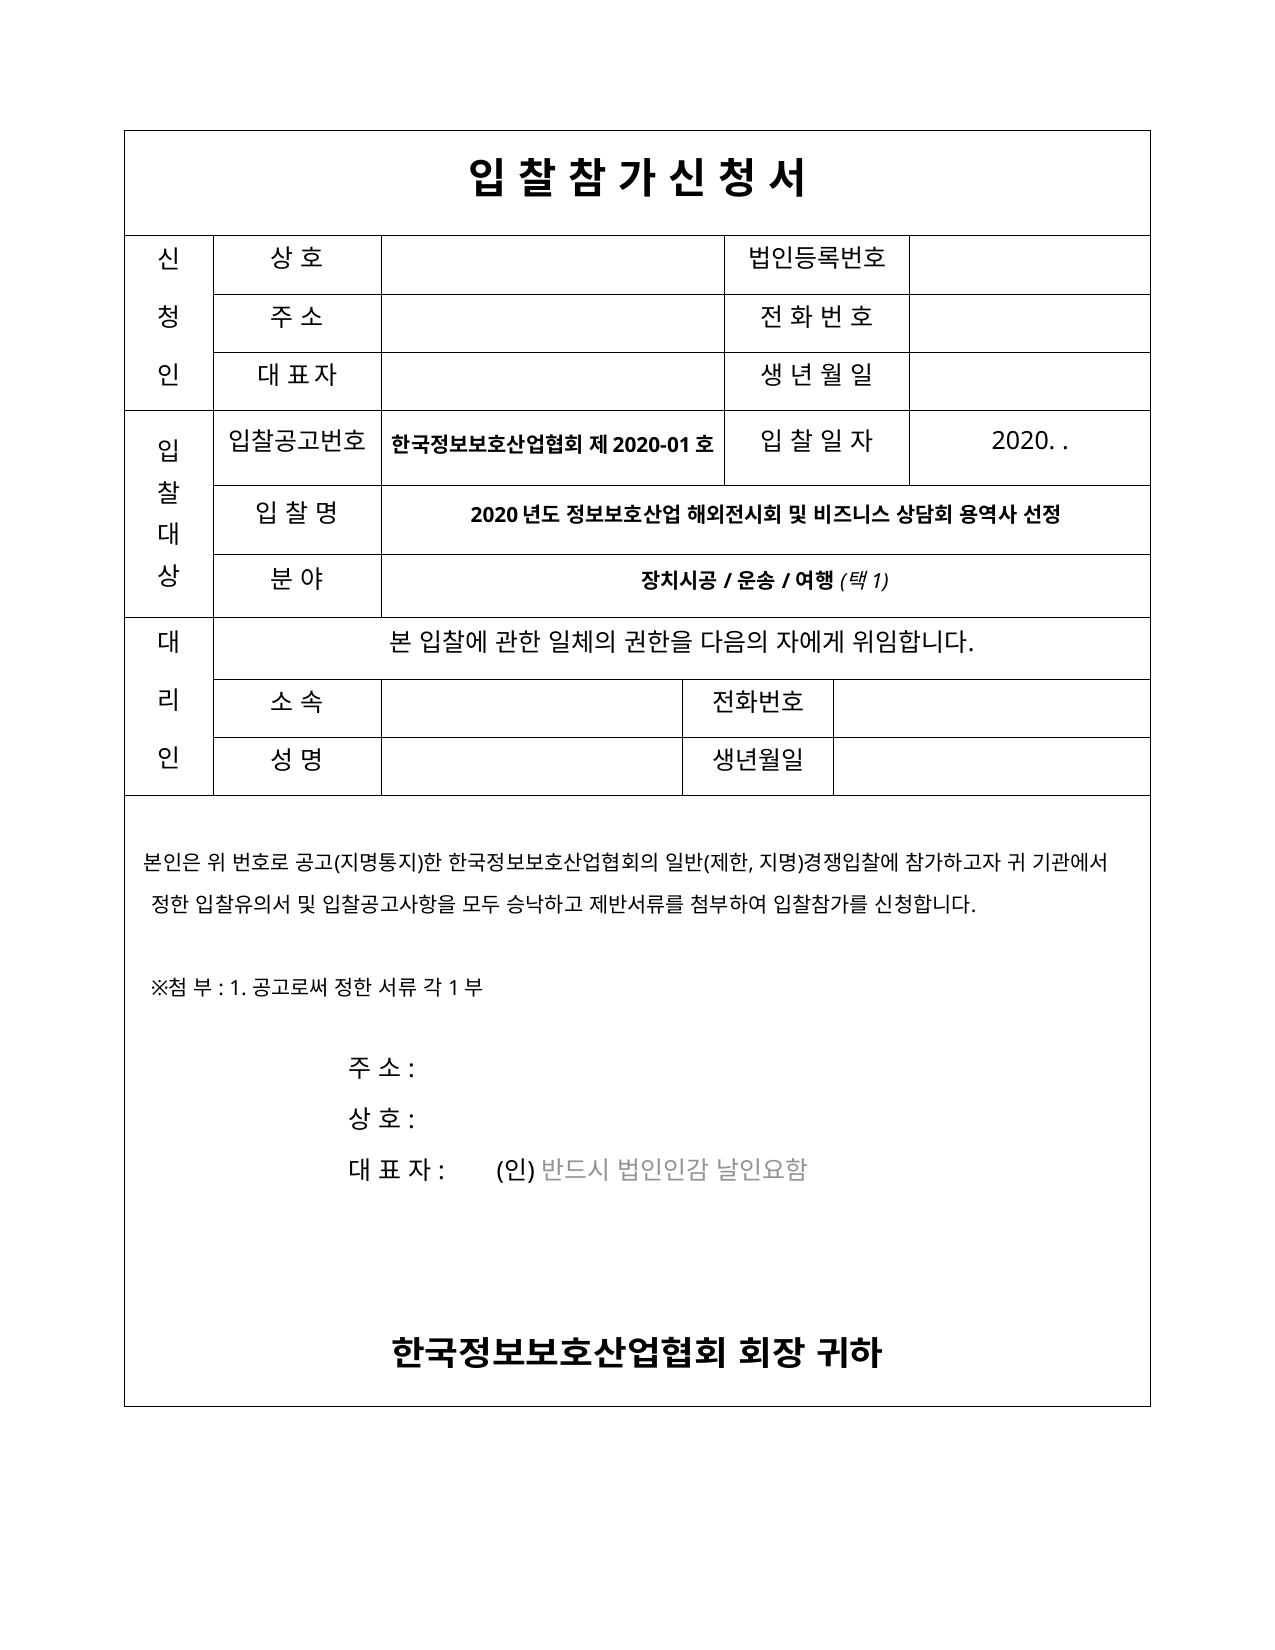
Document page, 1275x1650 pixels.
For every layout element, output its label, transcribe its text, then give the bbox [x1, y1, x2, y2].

table_cell 생년월일 [683, 738, 833, 795]
table_cell 법인등록번호 [725, 236, 909, 294]
table_cell [910, 236, 1150, 294]
table_cell 대 표 자 [214, 353, 381, 410]
table_cell [910, 295, 1150, 352]
table_cell 장치시공 / 운송 / 여행 (택 1) [382, 555, 1150, 617]
table_cell 전화번호 [683, 680, 833, 737]
table_cell [382, 738, 682, 795]
table_cell 입 찰 명 [214, 486, 381, 554]
table_cell 본 입찰에 관한 일체의 권한을 다음의 자에게 위임합니다. [214, 618, 1150, 678]
table_cell [834, 738, 1150, 795]
table_cell [382, 353, 724, 410]
table_cell 입 찰 일 자 [725, 411, 909, 484]
table_cell [382, 295, 724, 352]
table_cell 한국정보보호산업협회 제2020-01호 [382, 411, 724, 484]
table_cell 2020년도 정보보호산업 해외전시회 및 비즈니스 상담회 용역사 선정 [382, 486, 1150, 554]
table_cell 대 리 인 [125, 618, 213, 795]
table_cell 생 년 월 일 [725, 353, 909, 410]
table_cell 소 속 [214, 680, 381, 737]
table_cell 분 야 [214, 555, 381, 617]
table_cell 본인은 위 번호로 공고(지명통지)한 한국정보보호산업협회의 일반(제한, 지명)경쟁입찰에 참가하고자 귀 기관에서 정한 입찰유의서 및 입찰공고사항을 모두 승낙하고 제반서류를 첨부하여 입찰참가를 신청합니다. ※첨 부 : 1. 공고로써 정한 서류 각 1부 주 소 : 상 호 : 대 표 자 : (인) 반드시 법인인감 날인요함 한국정보보호산업협회 회장 귀하 [125, 796, 1150, 1406]
table_cell 상 호 [214, 236, 381, 294]
table_cell 성 명 [214, 738, 381, 795]
table_cell 입찰공고번호 [214, 411, 381, 484]
table_cell [834, 680, 1150, 737]
table_cell 신 청 인 [125, 236, 213, 410]
table_cell [382, 236, 724, 294]
table_cell [910, 353, 1150, 410]
table_cell 주 소 [214, 295, 381, 352]
table_cell 전 화 번 호 [725, 295, 909, 352]
table_cell 2020. . [910, 411, 1150, 484]
table_cell [382, 680, 682, 737]
table_cell 입 찰 대 상 [125, 411, 213, 617]
table_header 입 찰 참 가 신 청 서 [125, 131, 1150, 235]
